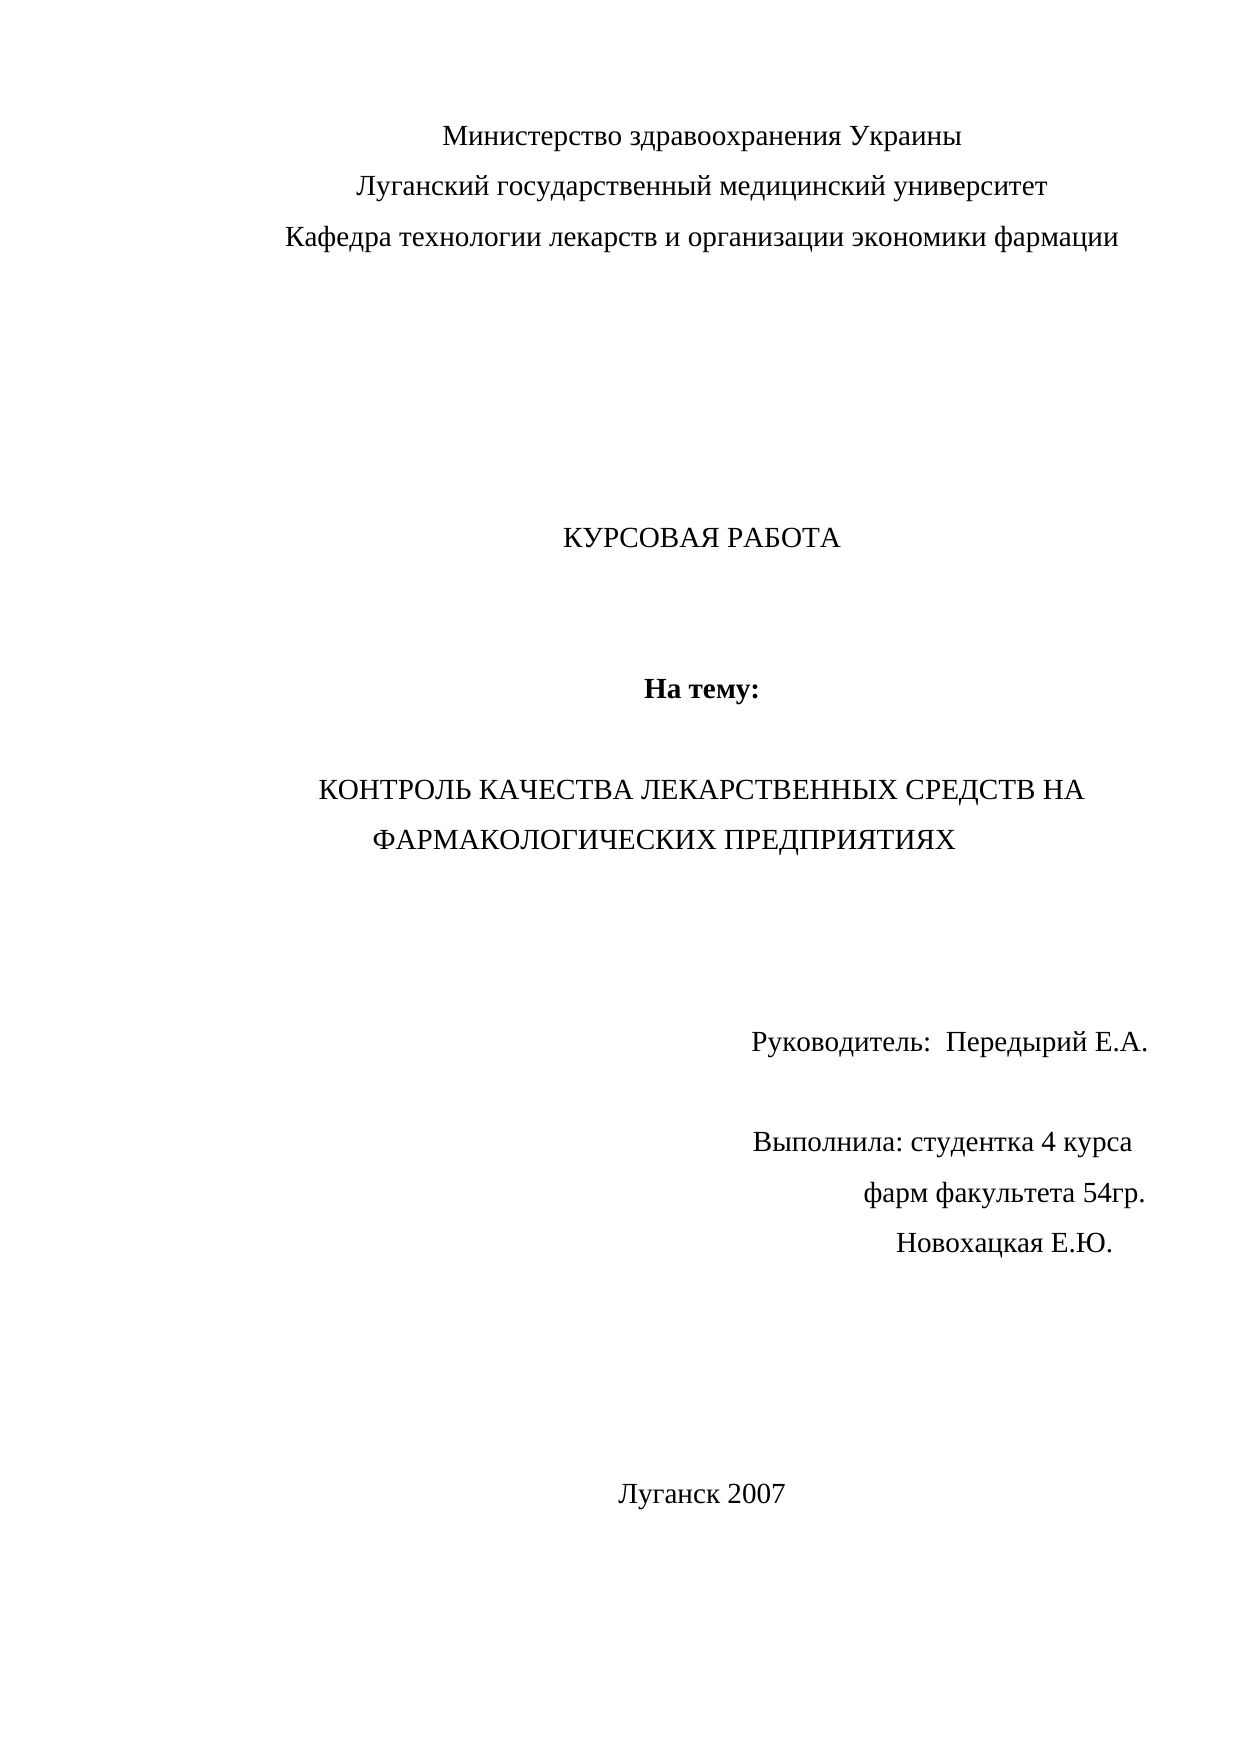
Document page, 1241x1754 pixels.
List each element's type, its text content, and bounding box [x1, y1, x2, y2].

text Новохацкая Е.Ю. [177, 1225, 1152, 1258]
text Кафедра технологии лекарств и организации экономики фармации [177, 219, 1152, 252]
text фарм факультета 54гр. [177, 1175, 1152, 1208]
text Луганск 2007 [177, 1477, 1152, 1510]
text КОНТРОЛЬ КАЧЕСТВА ЛЕКАРСТВЕННЫХ СРЕДСТВ НА ФАРМАКОЛОГИЧЕСКИХ ПРЕДПРИЯТИЯХ [177, 772, 1152, 856]
subtitle На тему: [177, 672, 1152, 705]
text Руководитель: Передырий Е.А. [177, 1024, 1152, 1057]
text Луганский государственный медицинский университет [177, 168, 1152, 202]
text Выполнила: студентка 4 курса [177, 1124, 1152, 1158]
text КУРСОВАЯ РАБОТА [177, 521, 1152, 554]
text Министерство здравоохранения Украины [177, 118, 1152, 152]
